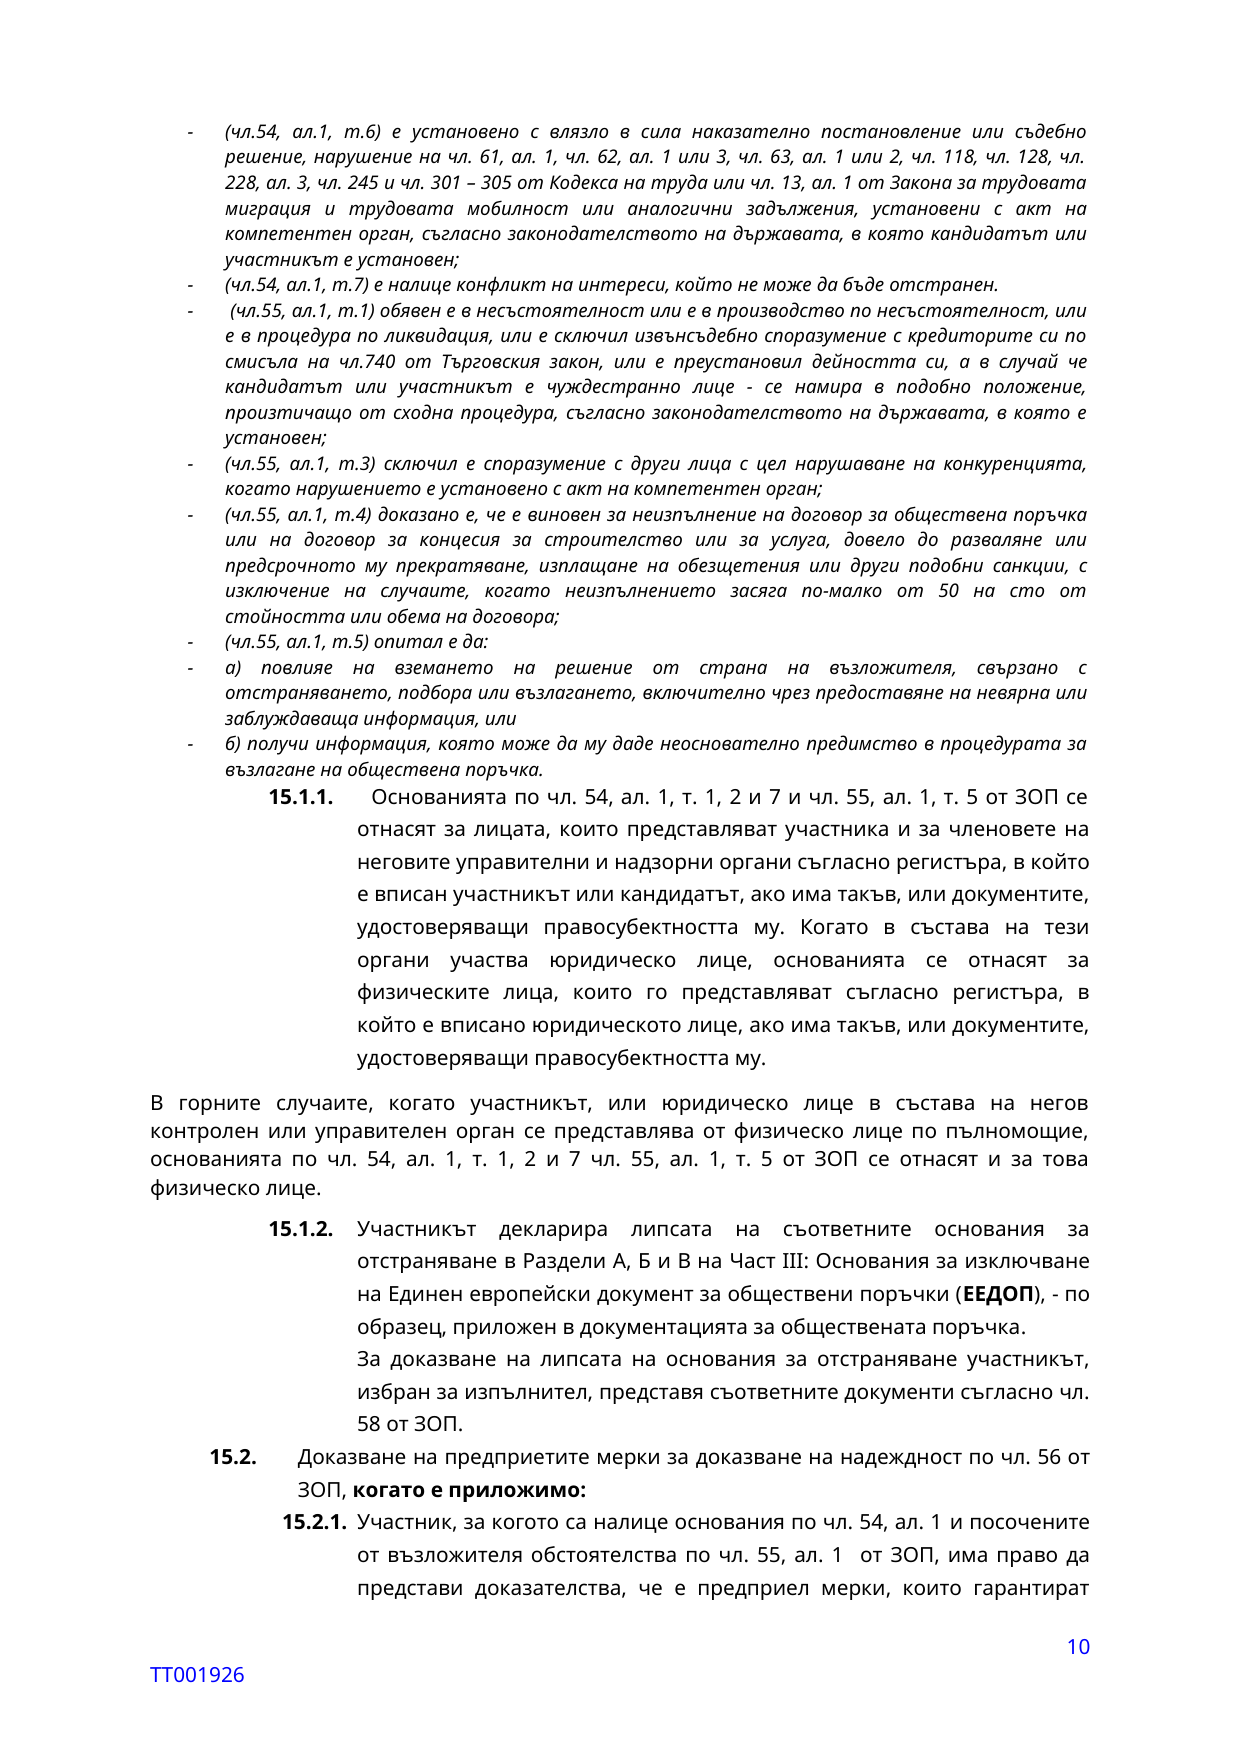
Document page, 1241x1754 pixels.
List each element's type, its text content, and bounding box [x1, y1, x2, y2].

text В горните случаите, когато участникът, или юридическо лице в състава на негов контролен или управителен орган се представлява от физическо лице по пълномощие, основанията по чл. 54, ал. 1, т. 1, 2 и 7 чл. 55, ал. 1, т. 5 от ЗОП се отнасят и за това физическо лице. [150, 1088, 1090, 1201]
list Участникът декларира липсата на съответните основания за отстраняване в Раздели А, Б и В на Част III: Основания за изключване на Единен европейски документ за обществени поръчки (ЕЕДОП), - по образец, приложен в документацията за обществената поръчка. [268, 1214, 1090, 1340]
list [282, 1507, 1090, 1601]
list (чл.55, ал.1, т.4) доказано е, че е виновен за неизпълнение на договор за обществена поръчка или на договор за концесия за строителство или за услуга, довело до разваляне или предсрочното му прекратяване, изплащане на обезщетения или други подобни санкции, с изключение на случаите, когато неизпълнението засяга по-малко от 50 на сто от стойността или обема на договора; [187, 501, 1090, 629]
list (чл.55, ал.1, т.5) опитал е да: [187, 629, 1090, 654]
list За доказване на липсата на основания за отстраняване участникът, избран за изпълнител, представя съответните документи съгласно чл. 58 от ЗОП. [357, 1344, 1090, 1438]
list (чл.54, ал.1, т.6) е установено с влязло в сила наказателно постановление или съдебно решение, нарушение на чл. 61, ал. 1, чл. 62, ал. 1 или 3, чл. 63, ал. 1 или 2, чл. 118, чл. 128, чл. 228, ал. 3, чл. 245 и чл. 301 – 305 от Кодекса на труда или чл. 13, ал. 1 от Закона за трудовата миграция и трудовата мобилност или аналогични задължения, установени с акт на компетентен орган, съгласно законодателството на държавата, в която кандидатът или участникът е установен; [187, 118, 1090, 271]
list а) повлияе на вземането на решение от страна на възложителя, свързано с отстраняването, подбора или възлагането, включително чрез предоставяне на невярна или заблуждаваща информация, или [187, 654, 1090, 731]
list б) получи информация, която може да му даде неоснователно предимство в процедурата за възлагане на обществена поръчка. [187, 731, 1090, 782]
list Доказване на предприетите мерки за доказване на надеждност по чл. 56 от ЗОП, когато е приложимо: [209, 1442, 1090, 1503]
list Основанията по чл. 54, ал. 1, т. 1, 2 и 7 и чл. 55, ал. 1, т. 5 от ЗОП се отнасят за лицата, които представляват участника и за членовете на неговите управителни и надзорни органи съгласно регистъра, в който е вписан участникът или кандидатът, ако има такъв, или документите, удостоверяващи правосубектността му. Когато в състава на тези органи участва юридическо лице, основанията се отнасят за физическите лица, които го представляват съгласно регистъра, в който е вписано юридическото лице, ако има такъв, или документите, удостоверяващи правосубектността му. [268, 782, 1090, 1071]
list (чл.55, ал.1, т.1) обявен е в несъстоятелност или е в производство по несъстоятелност, или е в процедура по ликвидация, или е сключил извънсъдебно споразумение с кредиторите си по смисъла на чл.740 от Търговския закон, или е преустановил дейността си, а в случай че кандидатът или участникът е чуждестранно лице - се намира в подобно положение, произтичащо от сходна процедура, съгласно законодателството на държавата, в която е установен; [187, 297, 1090, 450]
list (чл.54, ал.1, т.7) е налице конфликт на интереси, който не може да бъде отстранен. [187, 271, 1090, 297]
list (чл.55, ал.1, т.3) сключил е споразумение с други лица с цел нарушаване на конкуренцията, когато нарушението е установено с акт на компетентен орган; [187, 450, 1090, 501]
